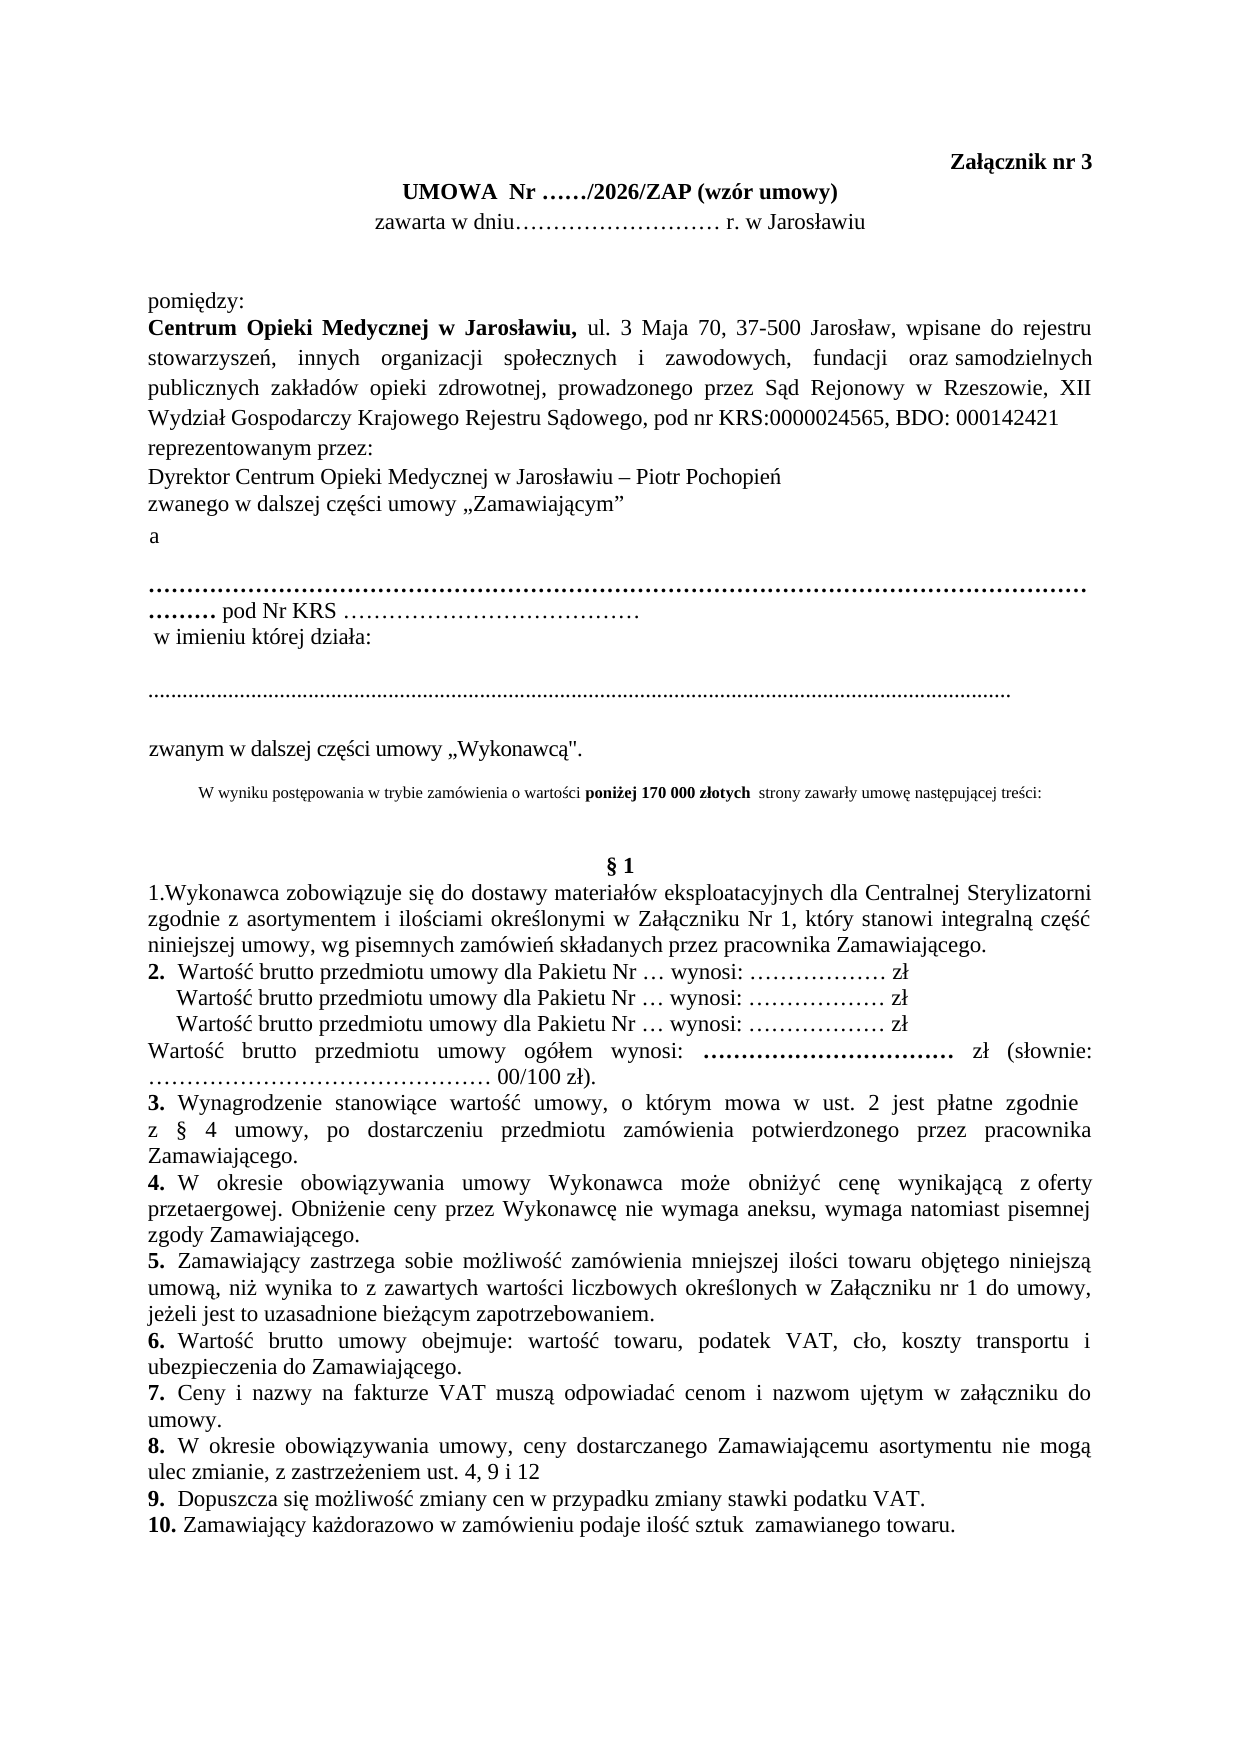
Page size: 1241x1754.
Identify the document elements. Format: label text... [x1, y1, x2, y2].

text Wartość brutto przedmiotu umowy ogółem wynosi: …………………………… zł (słownie: ……………………………………… 00/100 zł). [148, 1037, 1092, 1089]
text pomiędzy: [148, 287, 1092, 313]
list Zamawiający każdorazowo w zamówieniu podaje ilość sztuk zamawianego towaru. [148, 1511, 1092, 1537]
text zawarta w dniu……………………… r. w Jarosławiu [148, 208, 1092, 234]
text …………………………………………………………………………………………………………………… pod Nr KRS ………………………………… w imieniu której działa: [148, 571, 1092, 650]
text UMOWA Nr ……/2026/ZAP (wzór umowy) [148, 178, 1092, 204]
text zwanym w dalszej części umowy „Wykonawcą". [149, 703, 1092, 762]
text § 1 [148, 852, 1092, 879]
list Dopuszcza się możliwość zmiany cen w przypadku zmiany stawki podatku VAT. [148, 1485, 1092, 1511]
text W wyniku postępowania w trybie zamówienia o wartości poniżej 170 000 złotych strony zawarły umowę następującej treści: [148, 783, 1092, 802]
list Wynagrodzenie stanowiące wartość umowy, o którym mowa w ust. 2 jest płatne zgodnie z § 4 umowy, po dostarczeniu przedmiotu zamówienia potwierdzonego przez pracownika Zamawiającego. [148, 1089, 1092, 1168]
text zwanego w dalszej części umowy „Zamawiającym” [148, 490, 1092, 517]
list Wartość brutto przedmiotu umowy dla Pakietu Nr … wynosi: ……………… zł [148, 958, 1092, 984]
text Wartość brutto przedmiotu umowy dla Pakietu Nr … wynosi: ……………… zł [148, 1010, 1092, 1037]
list W okresie obowiązywania umowy, ceny dostarczanego Zamawiającemu asortymentu nie mogą ulec zmianie, z zastrzeżeniem ust. 4, 9 i 12 [148, 1432, 1092, 1485]
text 1.Wykonawca zobowiązuje się do dostawy materiałów eksploatacyjnych dla Centralnej Sterylizatorni zgodnie z asortymentem i ilościami określonymi w Załączniku Nr 1, który stanowi integralną część niniejszej umowy, wg pisemnych zamówień składanych przez pracownika Zamawiającego. [148, 879, 1092, 958]
list Wartość brutto umowy obejmuje: wartość towaru, podatek VAT, cło, koszty transportu i ubezpieczenia do Zamawiającego. [148, 1327, 1092, 1379]
text ....................................................................................................................................................... [148, 676, 1092, 702]
text Załącznik nr 3 [148, 148, 1092, 174]
text a [149, 520, 1092, 550]
text Wartość brutto przedmiotu umowy dla Pakietu Nr … wynosi: ……………… zł [148, 984, 1092, 1010]
text reprezentowanym przez: [148, 434, 1092, 461]
list Ceny i nazwy na fakturze VAT muszą odpowiadać cenom i nazwom ujętym w załączniku do umowy. [148, 1379, 1092, 1432]
text Dyrektor Centrum Opieki Medycznej w Jarosławiu – Piotr Pochopień [148, 461, 1092, 490]
list W okresie obowiązywania umowy Wykonawca może obniżyć cenę wynikającą z oferty przetaergowej. Obniżenie ceny przez Wykonawcę nie wymaga aneksu, wymaga natomiast pisemnej zgody Zamawiającego. [148, 1168, 1092, 1248]
text Centrum Opieki Medycznej w Jarosławiu, ul. 3 Maja 70, 37-500 Jarosław, wpisane do rejestru stowarzyszeń, innych organizacji społecznych i zawodowych, fundacji oraz samodzielnych publicznych zakładów opieki zdrowotnej, prowadzonego przez Sąd Rejonowy w Rzeszowie, XII Wydział Gospodarczy Krajowego Rejestru Sądowego, pod nr KRS:0000024565, BDO: 000142421 [148, 313, 1092, 431]
list Zamawiający zastrzega sobie możliwość zamówienia mniejszej ilości towaru objętego niniejszą umową, niż wynika to z zawartych wartości liczbowych określonych w Załączniku nr 1 do umowy, jeżeli jest to uzasadnione bieżącym zapotrzebowaniem. [148, 1248, 1092, 1327]
